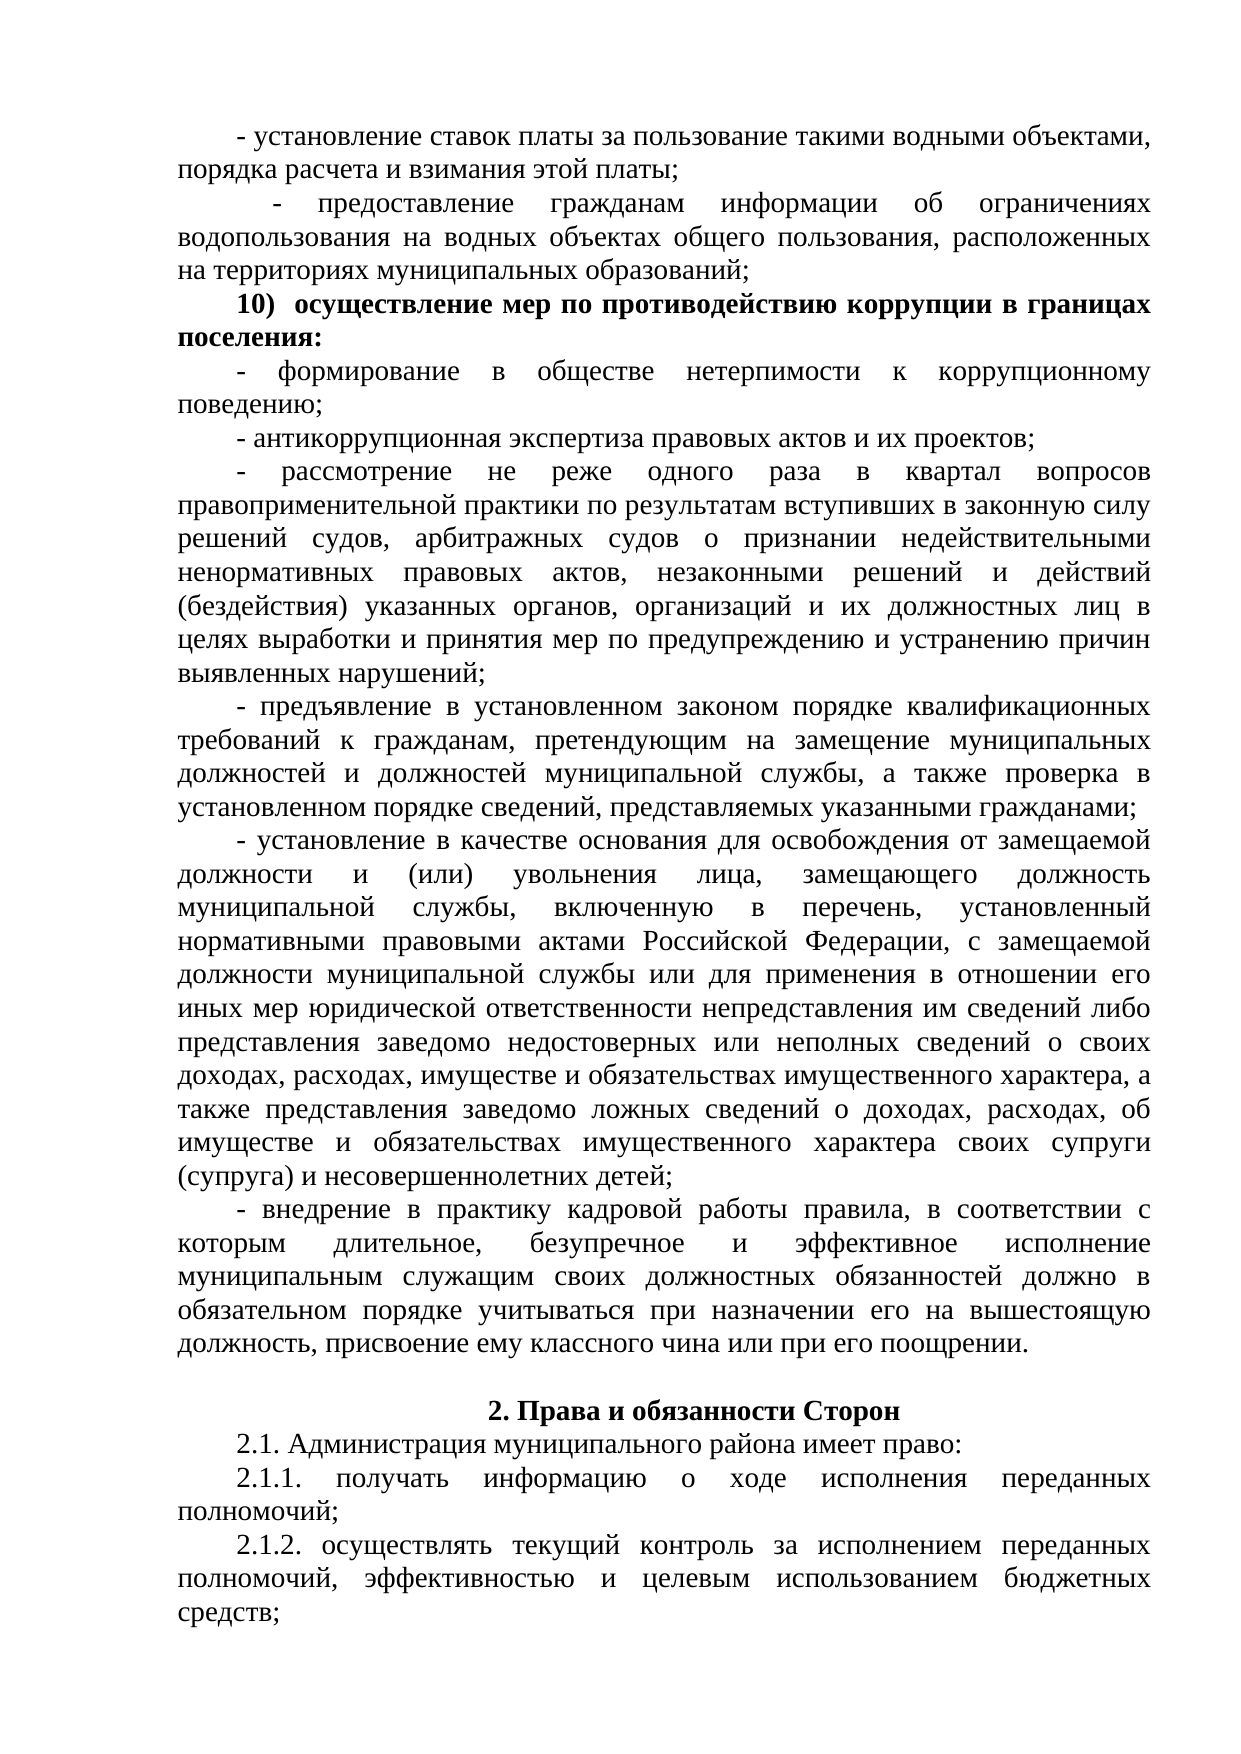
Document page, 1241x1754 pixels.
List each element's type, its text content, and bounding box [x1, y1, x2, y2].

text - внедрение в практику кадровой работы правила, в соответствии с которым длительное, безупречное и эффективное исполнение муниципальным служащим своих должностных обязанностей должно в обязательном порядке учитываться при назначении его на вышестоящую должность, присвоение ему классного чина или при его поощрении. [177, 1191, 1152, 1359]
text - предъявление в установленном законом порядке квалификационных требований к гражданам, претендующим на замещение муниципальных должностей и должностей муниципальной службы, а также проверка в установленном порядке сведений, представляемых указанными гражданами; [177, 688, 1152, 822]
text 2.1. Администрация муниципального района имеет право: [177, 1426, 1152, 1460]
text 2.1.1. получать информацию о ходе исполнения переданных полномочий; [177, 1460, 1152, 1527]
text - предоставление гражданам информации об ограничениях водопользования на водных объектах общего пользования, расположенных на территориях муниципальных образований; [177, 185, 1152, 286]
text - формирование в обществе нетерпимости к коррупционному поведению; [177, 353, 1152, 420]
text - антикоррупционная экспертиза правовых актов и их проектов; [177, 420, 1152, 453]
text - установление ставок платы за пользование такими водными объектами, порядка расчета и взимания этой платы; [177, 118, 1152, 185]
text - установление в качестве основания для освобождения от замещаемой должности и (или) увольнения лица, замещающего должность муниципальной службы, включенную в перечень, установленный нормативными правовыми актами Российской Федерации, с замещаемой должности муниципальной службы или для применения в отношении его иных мер юридической ответственности непредставления им сведений либо представления заведомо недостоверных или неполных сведений о своих доходах, расходах, имуществе и обязательствах имущественного характера, а также представления заведомо ложных сведений о доходах, расходах, об имуществе и обязательствах имущественного характера своих супруги (супруга) и несовершеннолетних детей; [177, 822, 1152, 1191]
text 2.1.2. осуществлять текущий контроль за исполнением переданных полномочий, эффективностью и целевым использованием бюджетных средств; [177, 1527, 1152, 1627]
text 2. Права и обязанности Сторон [177, 1393, 1152, 1426]
text - рассмотрение не реже одного раза в квартал вопросов правоприменительной практики по результатам вступивших в законную силу решений судов, арбитражных судов о признании недействительными ненормативных правовых актов, незаконными решений и действий (бездействия) указанных органов, организаций и их должностных лиц в целях выработки и принятия мер по предупреждению и устранению причин выявленных нарушений; [177, 453, 1152, 688]
text 10) осуществление мер по противодействию коррупции в границах поселения: [177, 286, 1152, 353]
